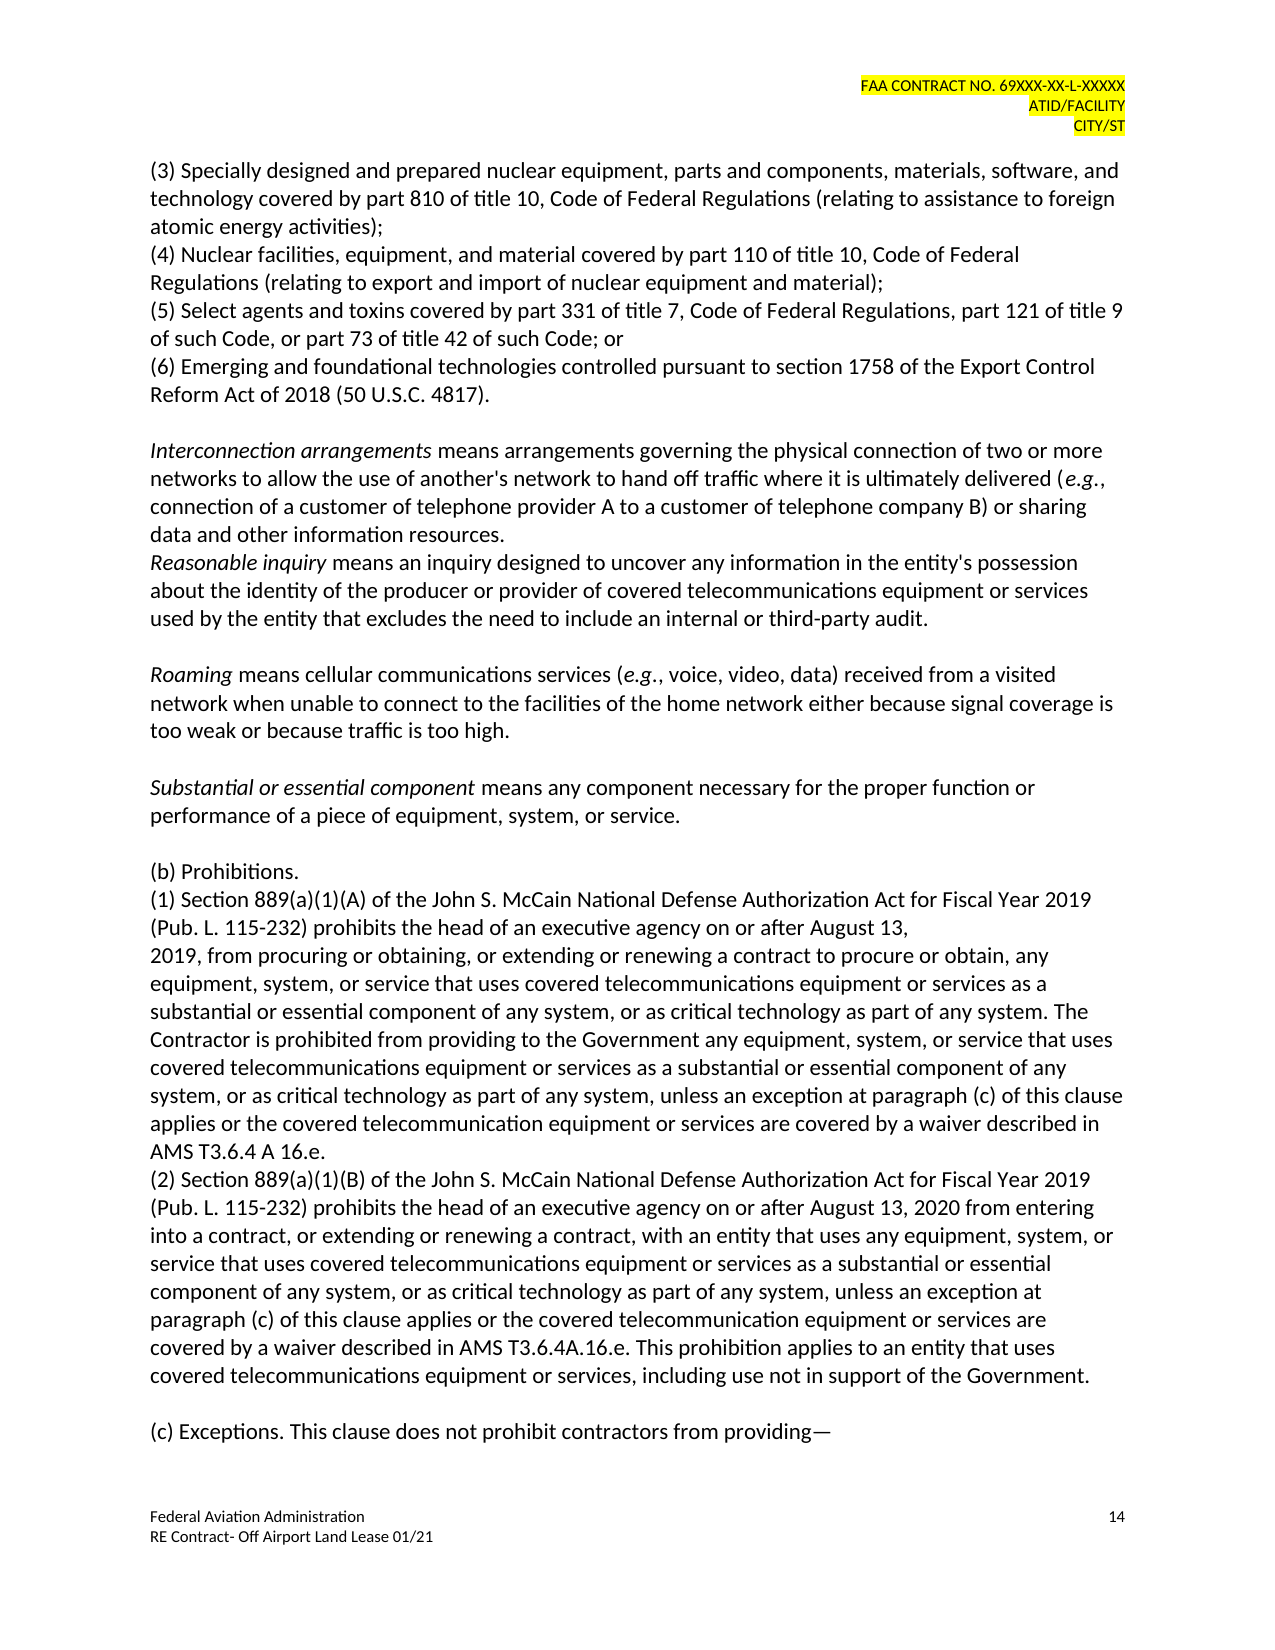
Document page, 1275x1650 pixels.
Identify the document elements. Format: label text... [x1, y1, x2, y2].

text (5) Select agents and toxins covered by part 331 of title 7, Code of Federal Regulations, part 121 of title 9 of such Code, or part 73 of title 42 of such Code; or [150, 296, 1125, 352]
text (4) Nuclear facilities, equipment, and material covered by part 110 of title 10, Code of Federal Regulations (relating to export and import of nuclear equipment and material); [150, 240, 1125, 296]
text (1) Section 889(a)(1)(A) of the John S. McCain National Defense Authorization Act for Fiscal Year 2019 (Pub. L. 115-232) prohibits the head of an executive agency on or after August 13, [150, 885, 1125, 941]
text (b) Prohibitions. [150, 857, 1125, 885]
text Interconnection arrangements means arrangements governing the physical connection of two or more networks to allow the use of another's network to hand off traffic where it is ultimately delivered (e.g., connection of a customer of telephone provider A to a customer of telephone company B) or sharing data and other information resources. [150, 436, 1125, 548]
text Substantial or essential component means any component necessary for the proper function or performance of a piece of equipment, system, or service. [150, 773, 1125, 829]
text (3) Specially designed and prepared nuclear equipment, parts and components, materials, software, and technology covered by part 810 of title 10, Code of Federal Regulations (relating to assistance to foreign atomic energy activities); [150, 156, 1125, 240]
text (6) Emerging and foundational technologies controlled pursuant to section 1758 of the Export Control Reform Act of 2018 (50 U.S.C. 4817). [150, 352, 1125, 408]
text 2019, from procuring or obtaining, or extending or renewing a contract to procure or obtain, any equipment, system, or service that uses covered telecommunications equipment or services as a substantial or essential component of any system, or as critical technology as part of any system. The Contractor is prohibited from providing to the Government any equipment, system, or service that uses covered telecommunications equipment or services as a substantial or essential component of any system, or as critical technology as part of any system, unless an exception at paragraph (c) of this clause applies or the covered telecommunication equipment or services are covered by a waiver described in AMS T3.6.4 A 16.e. [150, 941, 1125, 1165]
text Reasonable inquiry means an inquiry designed to uncover any information in the entity's possession about the identity of the producer or provider of covered telecommunications equipment or services used by the entity that excludes the need to include an internal or third-party audit. [150, 548, 1125, 633]
text Roaming means cellular communications services (e.g., voice, video, data) received from a visited network when unable to connect to the facilities of the home network either because signal coverage is too weak or because traffic is too high. [150, 661, 1125, 745]
text (c) Exceptions. This clause does not prohibit contractors from providing— [150, 1417, 1125, 1445]
text (2) Section 889(a)(1)(B) of the John S. McCain National Defense Authorization Act for Fiscal Year 2019 (Pub. L. 115-232) prohibits the head of an executive agency on or after August 13, 2020 from entering into a contract, or extending or renewing a contract, with an entity that uses any equipment, system, or service that uses covered telecommunications equipment or services as a substantial or essential component of any system, or as critical technology as part of any system, unless an exception at paragraph (c) of this clause applies or the covered telecommunication equipment or services are covered by a waiver described in AMS T3.6.4A.16.e. This prohibition applies to an entity that uses covered telecommunications equipment or services, including use not in support of the Government. [150, 1165, 1125, 1389]
